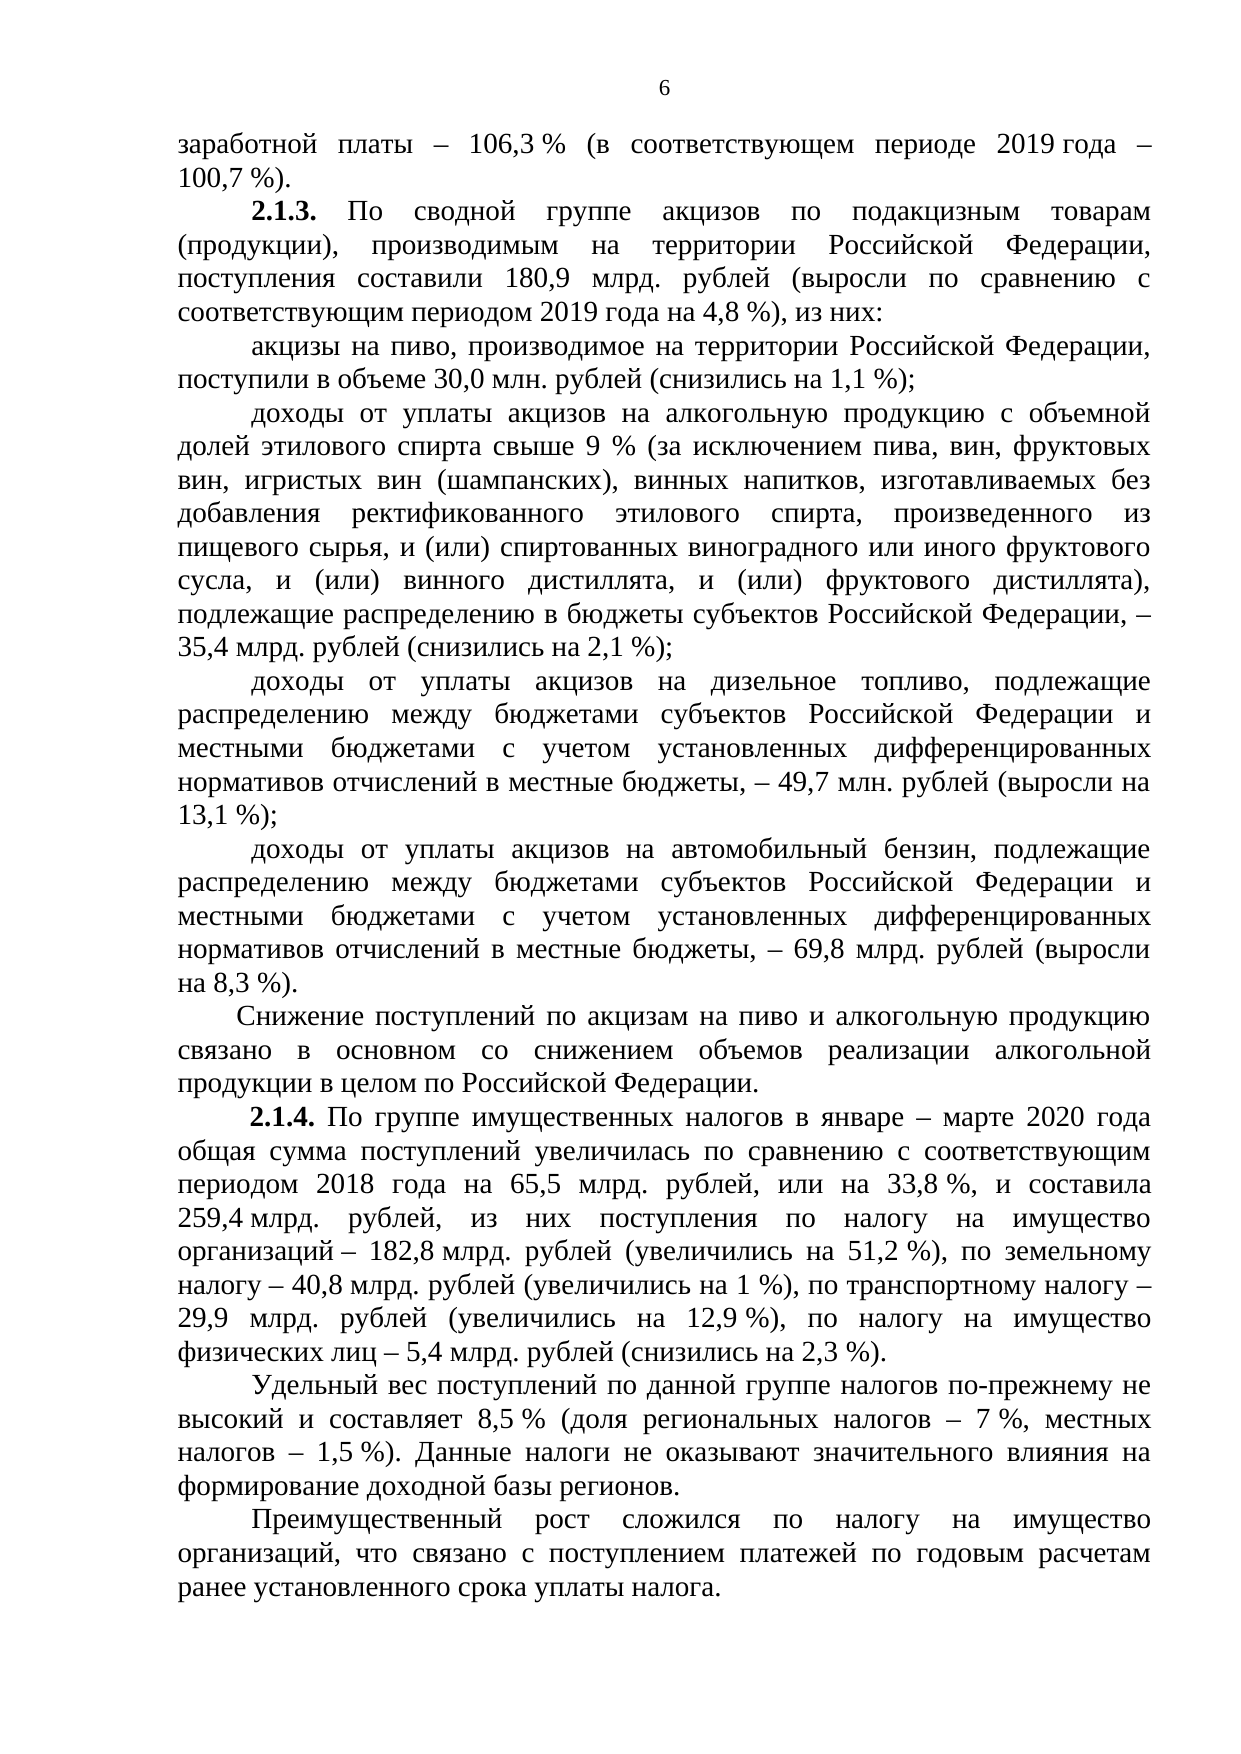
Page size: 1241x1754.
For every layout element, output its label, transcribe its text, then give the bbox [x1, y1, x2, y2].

text доходы от уплаты акцизов на алкогольную продукцию с объемной долей этилового спирта свыше 9 % (за исключением пива, вин, фруктовых вин, игристых вин (шампанских), винных напитков, изготавливаемых без добавления ректификованного этилового спирта, произведенного из пищевого сырья, и (или) спиртованных виноградного или иного фруктового сусла, и (или) винного дистиллята, и (или) фруктового дистиллята), подлежащие распределению в бюджеты субъектов Российской Федерации, – 35,4 млрд. рублей (снизились на 2,1 %); [177, 395, 1152, 663]
text 2.1.4. По группе имущественных налогов в январе – марте 2020 года общая сумма поступлений увеличилась по сравнению с соответствующим периодом 2018 года на 65,5 млрд. рублей, или на 33,8 %, и составила 259,4 млрд. рублей, из них поступления по налогу на имущество организаций – 182,8 млрд. рублей (увеличились на 51,2 %), по земельному налогу – 40,8 млрд. рублей (увеличились на 1 %), по транспортному налогу – 29,9 млрд. рублей (увеличились на 12,9 %), по налогу на имущество физических лиц – 5,4 млрд. рублей (снизились на 2,3 %). [177, 1099, 1152, 1367]
text доходы от уплаты акцизов на дизельное топливо, подлежащие распределению между бюджетами субъектов Российской Федерации и местными бюджетами с учетом установленных дифференцированных нормативов отчислений в местные бюджеты, – 49,7 млн. рублей (выросли на 13,1 %); [177, 663, 1152, 831]
text доходы от уплаты акцизов на автомобильный бензин, подлежащие распределению между бюджетами субъектов Российской Федерации и местными бюджетами с учетом установленных дифференцированных нормативов отчислений в местные бюджеты, – 69,8 млрд. рублей (выросли на 8,3 %). [177, 831, 1152, 998]
text 2.1.3. По сводной группе акцизов по подакцизным товарам (продукции), производимым на территории Российской Федерации, поступления составили 180,9 млрд. рублей (выросли по сравнению с соответствующим периодом 2019 года на 4,8 %), из них: [177, 193, 1152, 328]
text Преимущественный рост сложился по налогу на имущество организаций, что связано с поступлением платежей по годовым расчетам ранее установленного срока уплаты налога. [177, 1502, 1152, 1602]
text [177, 126, 1152, 193]
text акцизы на пиво, производимое на территории Российской Федерации, поступили в объеме 30,0 млн. рублей (снизились на 1,1 %); [177, 328, 1152, 395]
text Снижение поступлений по акцизам на пиво и алкогольную продукцию связано в основном со снижением объемов реализации алкогольной продукции в целом по Российской Федерации. [177, 998, 1152, 1099]
text Удельный вес поступлений по данной группе налогов по-прежнему не высокий и составляет 8,5 % (доля региональных налогов – 7 %, местных налогов – 1,5 %). Данные налоги не оказывают значительного влияния на формирование доходной базы регионов. [177, 1367, 1152, 1502]
